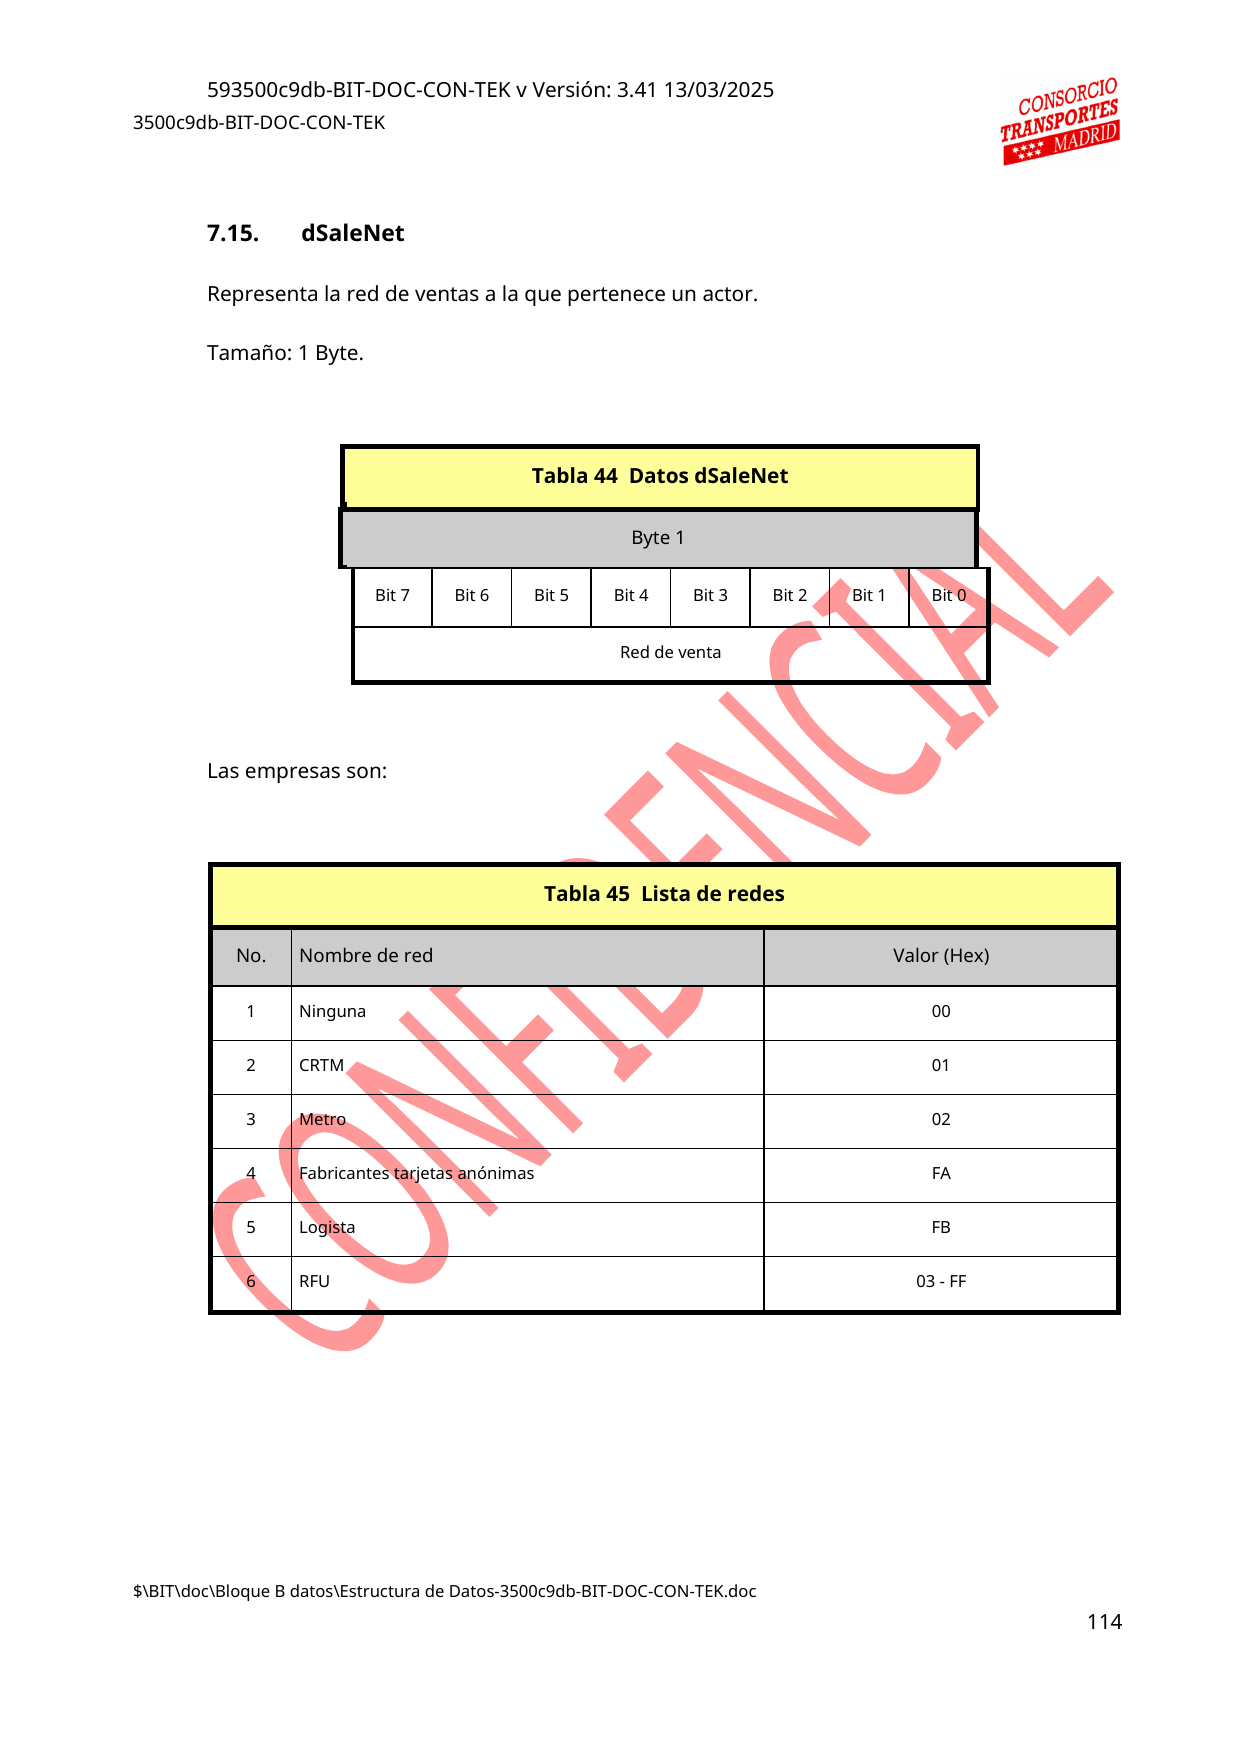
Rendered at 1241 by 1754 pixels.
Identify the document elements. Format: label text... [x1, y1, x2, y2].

subtitle dSaleNet [207, 217, 1122, 248]
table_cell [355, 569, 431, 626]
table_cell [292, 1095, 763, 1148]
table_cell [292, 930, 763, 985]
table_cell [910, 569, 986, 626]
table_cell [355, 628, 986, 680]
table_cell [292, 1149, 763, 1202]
text Las empresas son: [207, 756, 1122, 785]
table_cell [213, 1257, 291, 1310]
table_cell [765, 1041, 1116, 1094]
text Tamaño: 1 Byte. [207, 338, 1122, 367]
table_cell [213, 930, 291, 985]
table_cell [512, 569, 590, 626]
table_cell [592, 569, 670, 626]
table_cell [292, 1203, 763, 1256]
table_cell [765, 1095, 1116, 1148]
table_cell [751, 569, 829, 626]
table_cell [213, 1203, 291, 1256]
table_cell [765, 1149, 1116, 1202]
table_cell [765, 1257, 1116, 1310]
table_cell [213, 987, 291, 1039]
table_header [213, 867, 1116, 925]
text Representa la red de ventas a la que pertenece un actor. [207, 279, 1122, 308]
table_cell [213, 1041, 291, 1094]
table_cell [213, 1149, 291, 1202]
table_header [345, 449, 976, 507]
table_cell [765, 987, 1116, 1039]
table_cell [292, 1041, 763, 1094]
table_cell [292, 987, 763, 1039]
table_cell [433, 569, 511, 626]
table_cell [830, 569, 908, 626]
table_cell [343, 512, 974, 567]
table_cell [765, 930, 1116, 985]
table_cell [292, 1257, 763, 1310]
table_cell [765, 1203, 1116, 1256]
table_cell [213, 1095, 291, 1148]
picture [996, 76, 1122, 166]
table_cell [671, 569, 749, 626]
